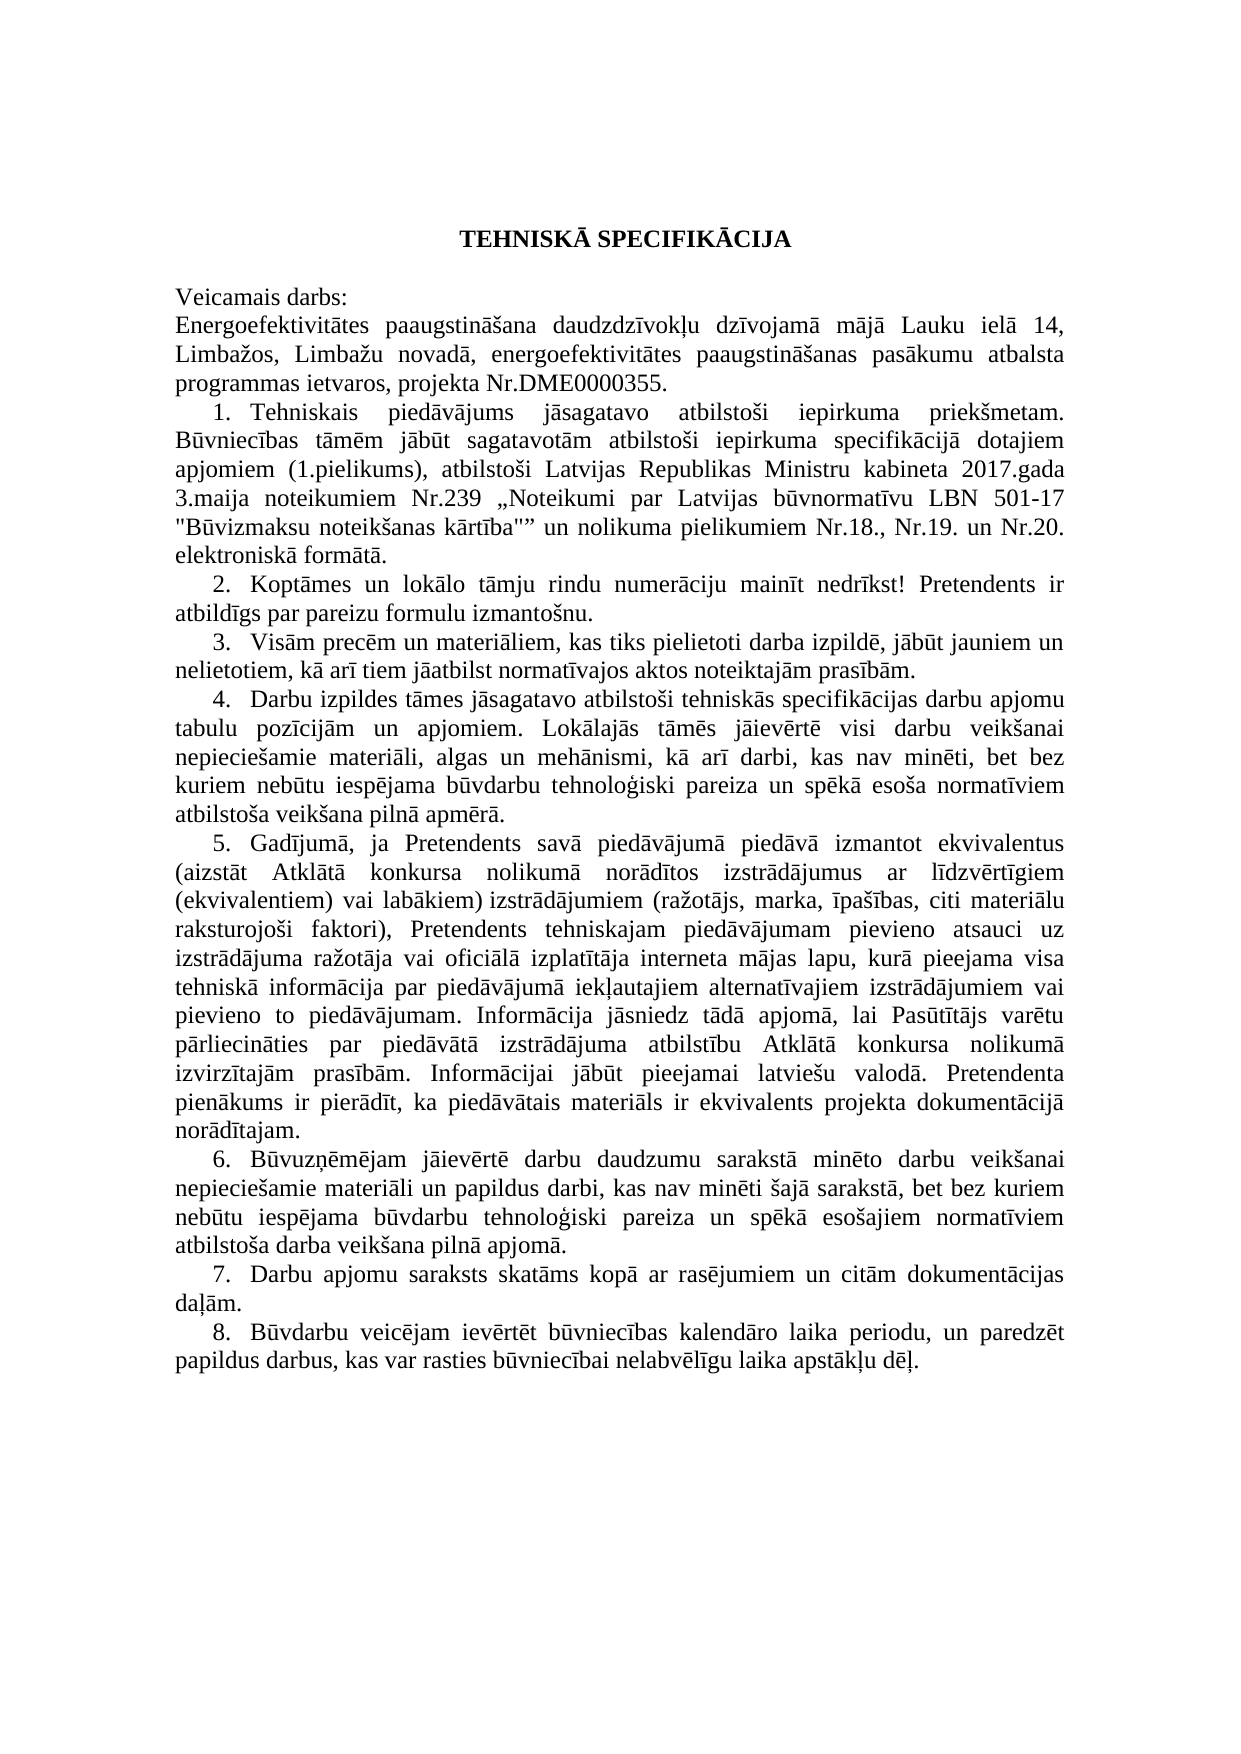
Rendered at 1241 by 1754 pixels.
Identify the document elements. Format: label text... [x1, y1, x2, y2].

list Būvdarbu veicējam ievērtēt būvniecības kalendāro laika periodu, un paredzēt papildus darbus, kas var rasties būvniecībai nelabvēlīgu laika apstākļu dēļ. [175, 1317, 1065, 1374]
list Gadījumā, ja Pretendents savā piedāvājumā piedāvā izmantot ekvivalentus (aizstāt Atklātā konkursa nolikumā norādītos izstrādājumus ar līdzvērtīgiem (ekvivalentiem) vai labākiem) izstrādājumiem (ražotājs, marka, īpašības, citi materiālu raksturojoši faktori), Pretendents tehniskajam piedāvājumam pievieno atsauci uz izstrādājuma ražotāja vai oficiālā izplatītāja interneta mājas lapu, kurā pieejama visa tehniskā informācija par piedāvājumā iekļautajiem alternatīvajiem izstrādājumiem vai pievieno to piedāvājumam. Informācija jāsniedz tādā apjomā, lai Pasūtītājs varētu pārliecināties par piedāvātā izstrādājuma atbilstību Atklātā konkursa nolikumā izvirzītajām prasībām. Informācijai jābūt pieejamai latviešu valodā. Pretendenta pienākums ir pierādīt, ka piedāvātais materiāls ir ekvivalents projekta dokumentācijā norādītajam. [175, 828, 1065, 1144]
list Koptāmes un lokālo tāmju rindu numerāciju mainīt nedrīkst! Pretendents ir atbildīgs par pareizu formulu izmantošnu. [175, 569, 1065, 627]
list Visām precēm un materiāliem, kas tiks pielietoti darba izpildē, jābūt jauniem un nelietotiem, kā arī tiem jāatbilst normatīvajos aktos noteiktajām prasībām. [175, 627, 1065, 684]
list Darbu apjomu saraksts skatāms kopā ar rasējumiem un citām dokumentācijas daļām. [175, 1259, 1065, 1317]
text Energoefektivitātes paaugstināšana daudzdzīvokļu dzīvojamā mājā Lauku ielā 14, Limbažos, Limbažu novadā, energoefektivitātes paaugstināšanas pasākumu atbalsta programmas ietvaros, projekta Nr.DME0000355. [175, 310, 1065, 397]
text TEHNISKĀ SPECIFIKĀCIJA [186, 224, 1065, 253]
text Veicamais darbs: [175, 282, 1065, 310]
list Būvuzņēmējam jāievērtē darbu daudzumu sarakstā minēto darbu veikšanai nepieciešamie materiāli un papildus darbi, kas nav minēti šajā sarakstā, bet bez kuriem nebūtu iespējama būvdarbu tehnoloģiski pareiza un spēkā esošajiem normatīviem atbilstoša darba veikšana pilnā apjomā. [175, 1144, 1065, 1259]
list Tehniskais piedāvājums jāsagatavo atbilstoši iepirkuma priekšmetam. Būvniecības tāmēm jābūt sagatavotām atbilstoši iepirkuma specifikācijā dotajiem apjomiem (1.pielikums), atbilstoši Latvijas Republikas Ministru kabineta 2017.gada 3.maija noteikumiem Nr.239 „Noteikumi par Latvijas būvnormatīvu LBN 501-17 "Būvizmaksu noteikšanas kārtība"” un nolikuma pielikumiem Nr.18., Nr.19. un Nr.20. elektroniskā formātā. [175, 397, 1065, 569]
list Darbu izpildes tāmes jāsagatavo atbilstoši tehniskās specifikācijas darbu apjomu tabulu pozīcijām un apjomiem. Lokālajās tāmēs jāievērtē visi darbu veikšanai nepieciešamie materiāli, algas un mehānismi, kā arī darbi, kas nav minēti, bet bez kuriem nebūtu iespējama būvdarbu tehnoloģiski pareiza un spēkā esoša normatīviem atbilstoša veikšana pilnā apmērā. [175, 684, 1065, 828]
